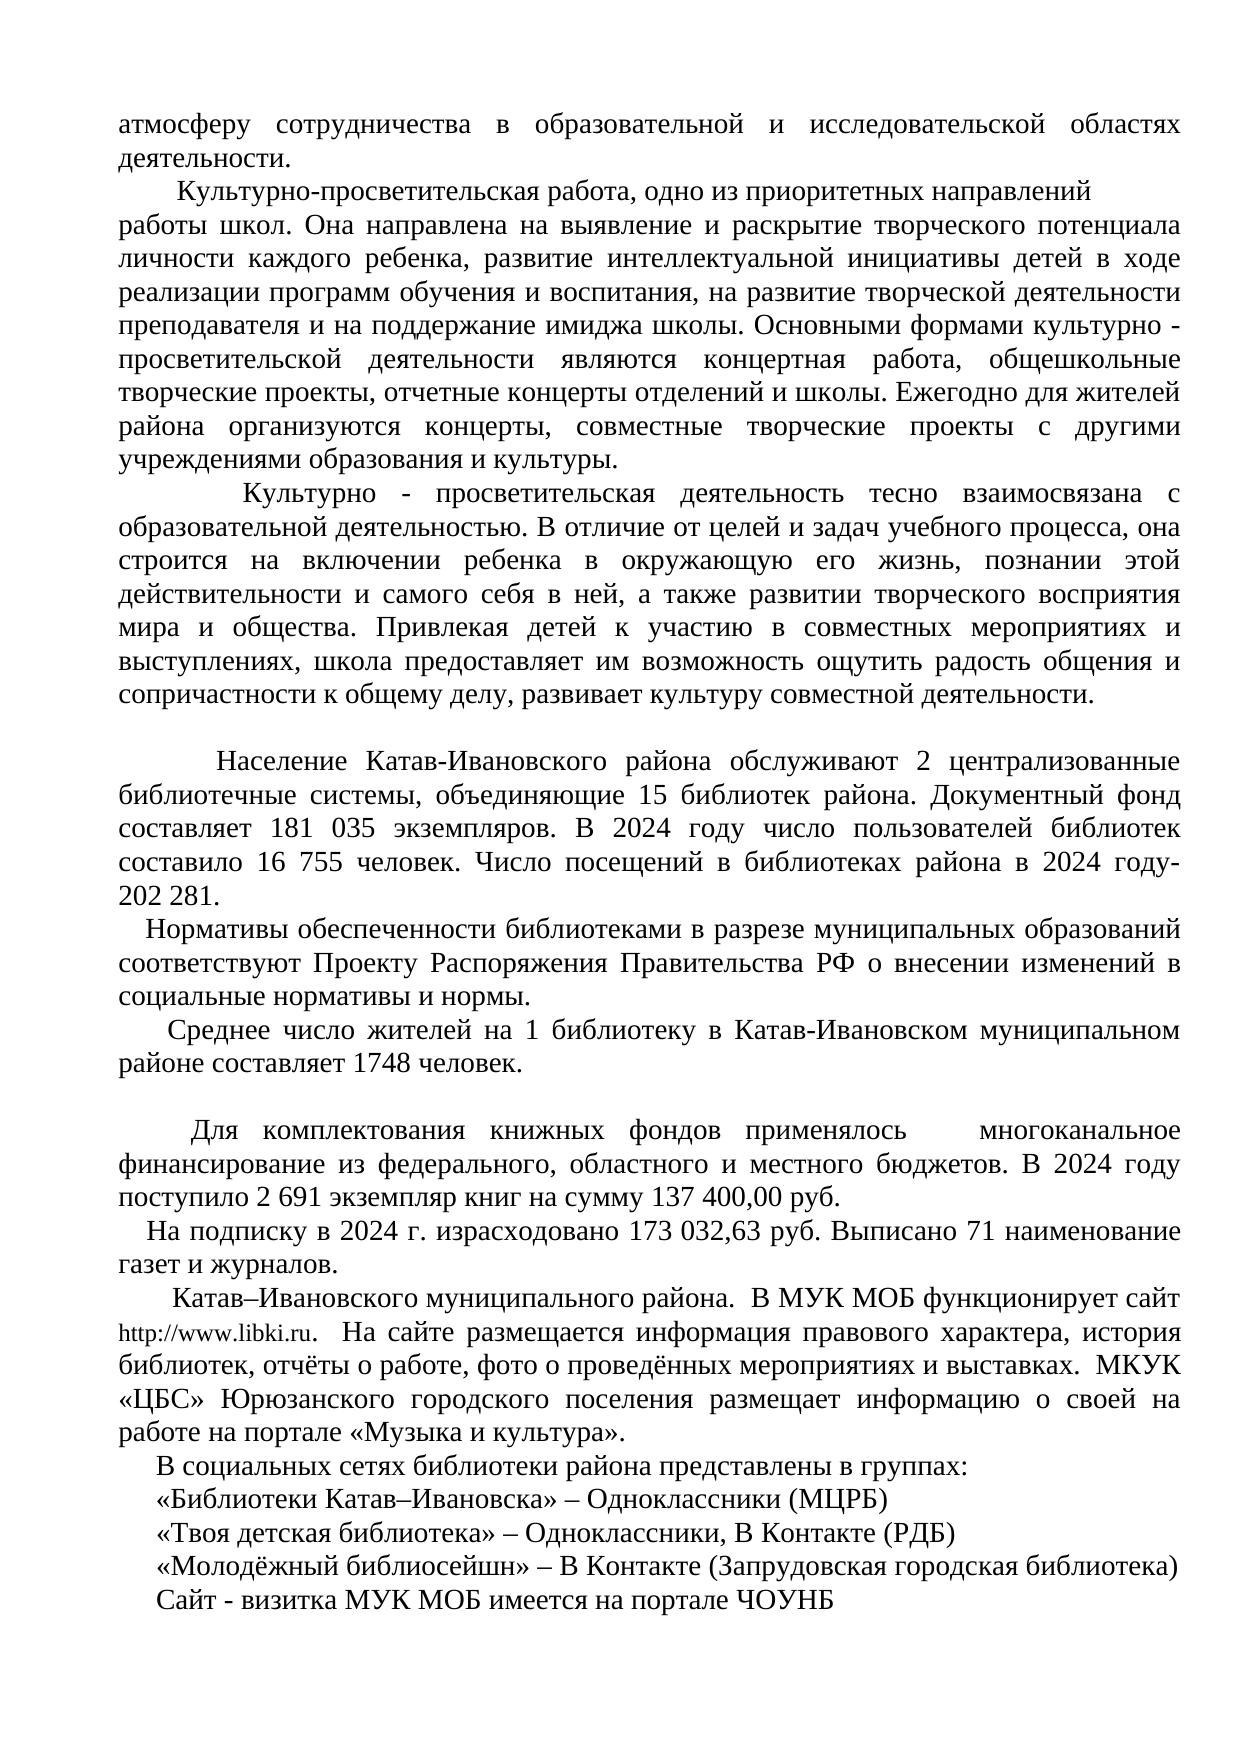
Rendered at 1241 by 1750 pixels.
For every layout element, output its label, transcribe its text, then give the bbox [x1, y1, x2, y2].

text Катав–Ивановского муниципального района. В МУК МОБ функционирует сайт http://www.libki.ru. На сайте размещается информация правового характера, история библиотек, отчёты о работе, фото о проведённых мероприятиях и выставках. МКУК «ЦБС» Юрюзанского городского поселения размещает информацию о своей на работе на портале «Музыка и культура». [88, 1280, 1182, 1448]
text Население Катав-Ивановского района обслуживают 2 централизованные библиотечные системы, объединяющие 15 библиотек района. Документный фонд составляет 181 035 экземпляров. В 2024 году число пользователей библиотек составило 16 755 человек. Число посещений в библиотеках района в 2024 году- 202 281. [88, 743, 1182, 911]
text В социальных сетях библиотеки района представлены в группах: [88, 1448, 1182, 1481]
text Культурно-просветительская работа, одно из приоритетных направлений [118, 173, 1182, 207]
text «Твоя детская библиотека» – Одноклассники, В Контакте (РДБ) [88, 1515, 1182, 1548]
text Культурно - просветительская деятельность тесно взаимосвязана с образовательной деятельностью. В отличие от целей и задач учебного процесса, она строится на включении ребенка в окружающую его жизнь, познании этой действительности и самого себя в ней, а также развитии творческого восприятия мира и общества. Привлекая детей к участию в совместных мероприятиях и выступлениях, школа предоставляет им возможность ощутить радость общения и сопричастности к общему делу, развивает культуру совместной деятельности. [118, 475, 1182, 710]
text На подписку в 2024 г. израсходовано 173 032,63 руб. Выписано 71 наименование газет и журналов. [88, 1213, 1182, 1280]
text работы школ. Она направлена на выявление и раскрытие творческого потенциала личности каждого ребенка, развитие интеллектуальной инициативы детей в ходе реализации программ обучения и воспитания, на развитие творческой деятельности преподавателя и на поддержание имиджа школы. Основными формами культурно - просветительской деятельности являются концертная работа, общешкольные творческие проекты, отчетные концерты отделений и школы. Ежегодно для жителей района организуются концерты, совместные творческие проекты с другими учреждениями образования и культуры. [118, 207, 1182, 475]
text «Библиотеки Катав–Ивановска» – Одноклассники (МЦРБ) [88, 1481, 1182, 1515]
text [118, 106, 1182, 173]
text Среднее число жителей на 1 библиотеку в Катав-Ивановском муниципальном районе составляет 1748 человек. [88, 1012, 1182, 1079]
text Для комплектования книжных фондов применялось многоканальное финансирование из федерального, областного и местного бюджетов. В 2024 году поступило 2 691 экземпляр книг на сумму 137 400,00 руб. [88, 1112, 1182, 1213]
text Нормативы обеспеченности библиотеками в разрезе муниципальных образований соответствуют Проекту Распоряжения Правительства РФ о внесении изменений в социальные нормативы и нормы. [88, 911, 1182, 1012]
text Сайт - визитка МУК МОБ имеется на портале ЧОУНБ [88, 1582, 1182, 1616]
text «Молодёжный библиосейшн» – В Контакте (Запрудовская городская библиотека) [88, 1548, 1182, 1582]
